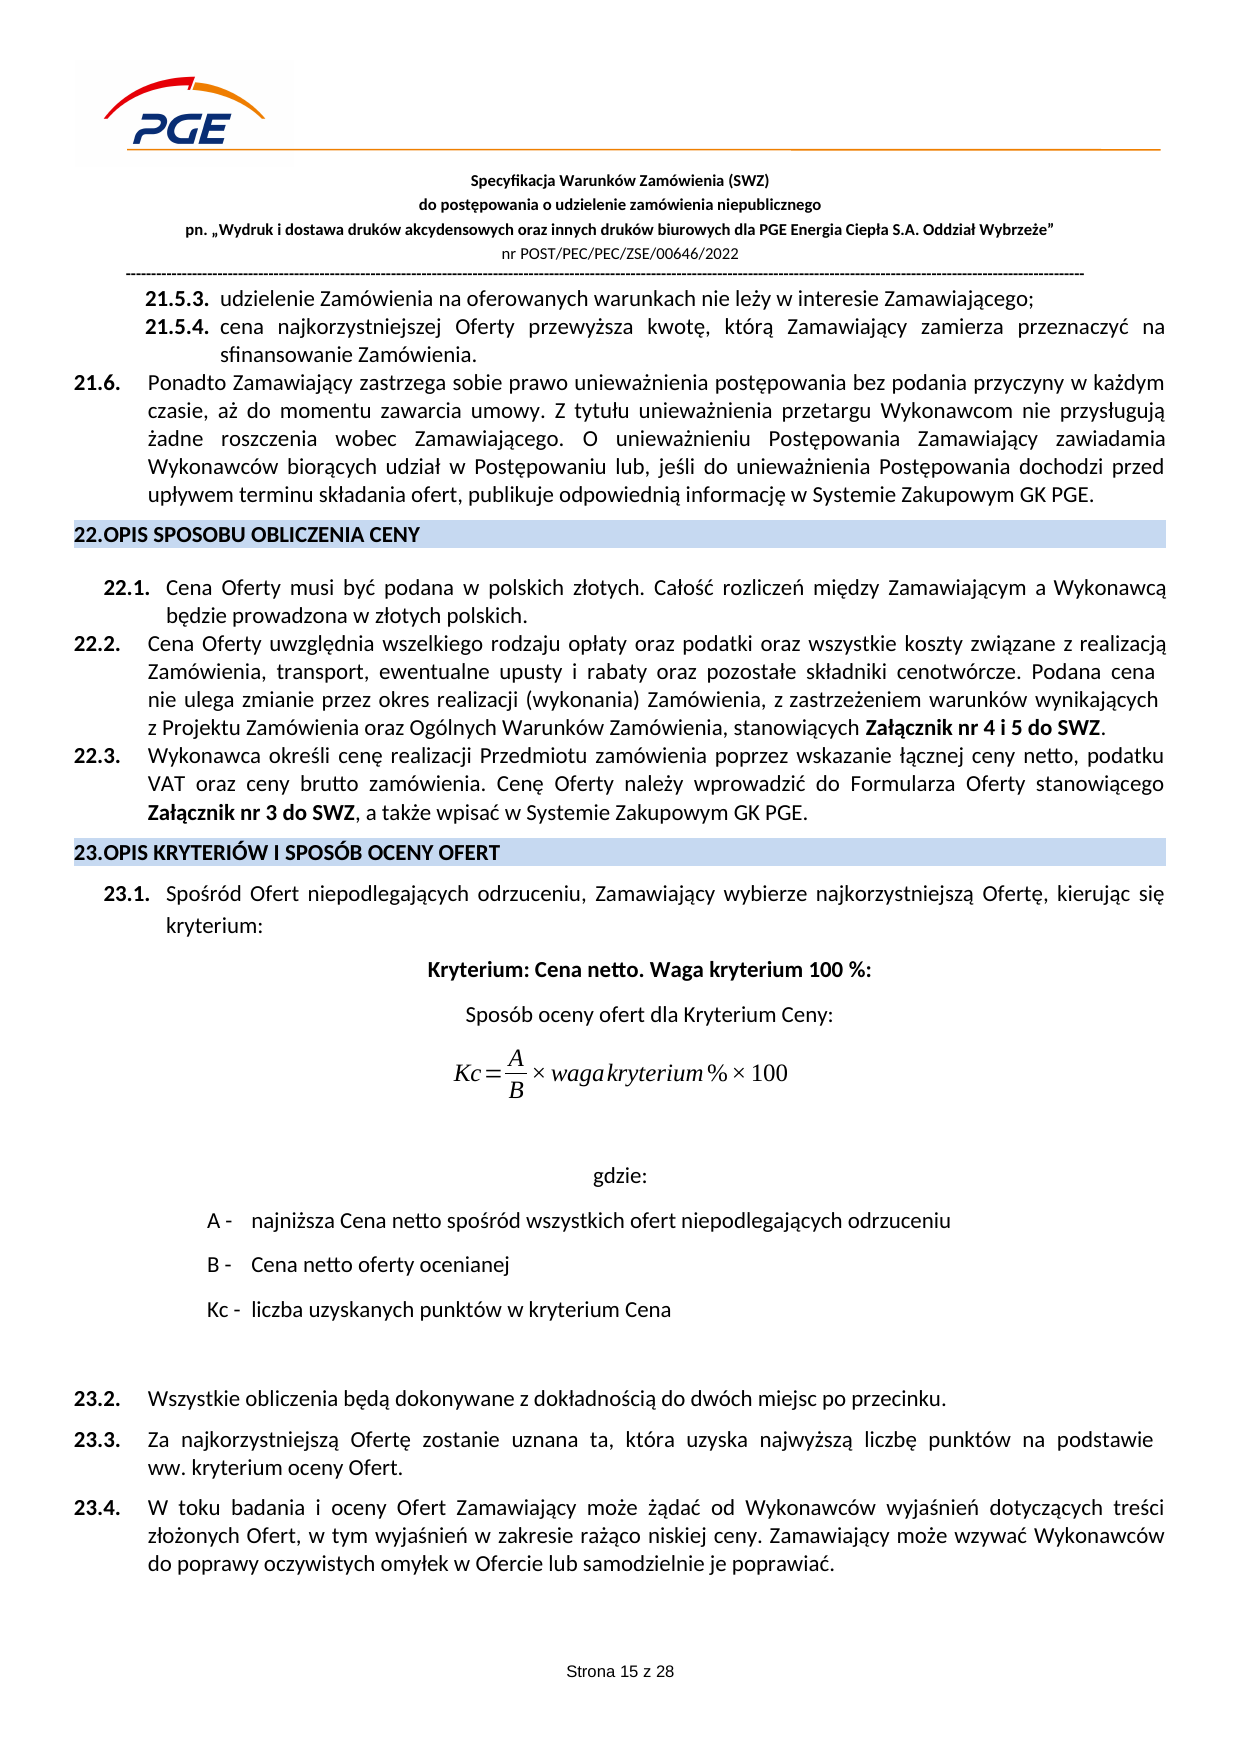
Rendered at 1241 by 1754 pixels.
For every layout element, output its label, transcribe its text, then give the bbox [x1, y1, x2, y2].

list Wykonawca określi cenę realizacji Przedmiotu zamówienia poprzez wskazanie łącznej ceny netto, podatku VAT oraz ceny brutto zamówienia. Cenę Oferty należy wprowadzić do Formularza Oferty stanowiącego Załącznik nr 3 do SWZ, a także wpisać w Systemie Zakupowym GK PGE. [74, 742, 1166, 826]
list Cena Oferty uwzględnia wszelkiego rodzaju opłaty oraz podatki oraz wszystkie koszty związane z realizacją Zamówienia, transport, ewentualne upusty i rabaty oraz pozostałe składniki cenotwórcze. Podana cena nie ulega zmianie przez okres realizacji (wykonania) Zamówienia, z zastrzeżeniem warunków wynikających z Projektu Zamówienia oraz Ogólnych Warunków Zamówienia, stanowiących Załącznik nr 4 i 5 do SWZ. [74, 629, 1166, 742]
list W toku badania i oceny Ofert Zamawiający może żądać od Wykonawców wyjaśnień dotyczących treści złożonych Ofert, w tym wyjaśnień w zakresie rażąco niskiej ceny. Zamawiający może wzywać Wykonawców do poprawy oczywistych omyłek w Ofercie lub samodzielnie je poprawiać. [74, 1493, 1166, 1578]
list Za najkorzystniejszą Ofertę zostanie uznana ta, która uzyska najwyższą liczbę punktów na podstawie ww. kryterium oceny Ofert. [74, 1425, 1166, 1481]
text A - najniższa Cena netto spośród wszystkich ofert niepodlegających odrzuceniu [207, 1206, 1137, 1234]
list Cena Oferty musi być podana w polskich złotych. Całość rozliczeń między Zamawiającym a Wykonawcą będzie prowadzona w złotych polskich. [103, 573, 1166, 629]
text Kc - liczba uzyskanych punktów w kryterium Cena [133, 1295, 1137, 1323]
subtitle OPIS SPOSOBU OBLICZENIA CENY [74, 520, 1166, 548]
text gdzie: [103, 1161, 1137, 1189]
picture [75, 60, 294, 167]
list udzielenie Zamówienia na oferowanych warunkach nie leży w interesie Zamawiającego; [145, 284, 1166, 312]
subtitle OPIS KRYTERIÓW I SPOSÓB OCENY OFERT [74, 838, 1166, 866]
text Sposób oceny ofert dla Kryterium Ceny: [103, 1000, 1137, 1028]
text B - Cena netto oferty ocenianej [133, 1250, 1137, 1278]
list cena najkorzystniejszej Oferty przewyższa kwotę, którą Zamawiający zamierza przeznaczyć na sfinansowanie Zamówienia. [145, 312, 1166, 368]
list Ponadto Zamawiający zastrzega sobie prawo unieważnienia postępowania bez podania przyczyny w każdym czasie, aż do momentu zawarcia umowy. Z tytułu unieważnienia przetargu Wykonawcom nie przysługują żadne roszczenia wobec Zamawiającego. O unieważnieniu Postępowania Zamawiający zawiadamia Wykonawców biorących udział w Postępowaniu lub, jeśli do unieważnienia Postępowania dochodzi przed upływem terminu składania ofert, publikuje odpowiednią informację w Systemie Zakupowym GK PGE. [74, 368, 1166, 508]
text Kryterium: Cena netto. Waga kryterium 100 %: [103, 956, 1137, 983]
list Wszystkie obliczenia będą dokonywane z dokładnością do dwóch miejsc po przecinku. [74, 1384, 1166, 1412]
list Spośród Ofert niepodlegających odrzuceniu, Zamawiający wybierze najkorzystniejszą Ofertę, kierując się kryterium: [103, 879, 1166, 939]
